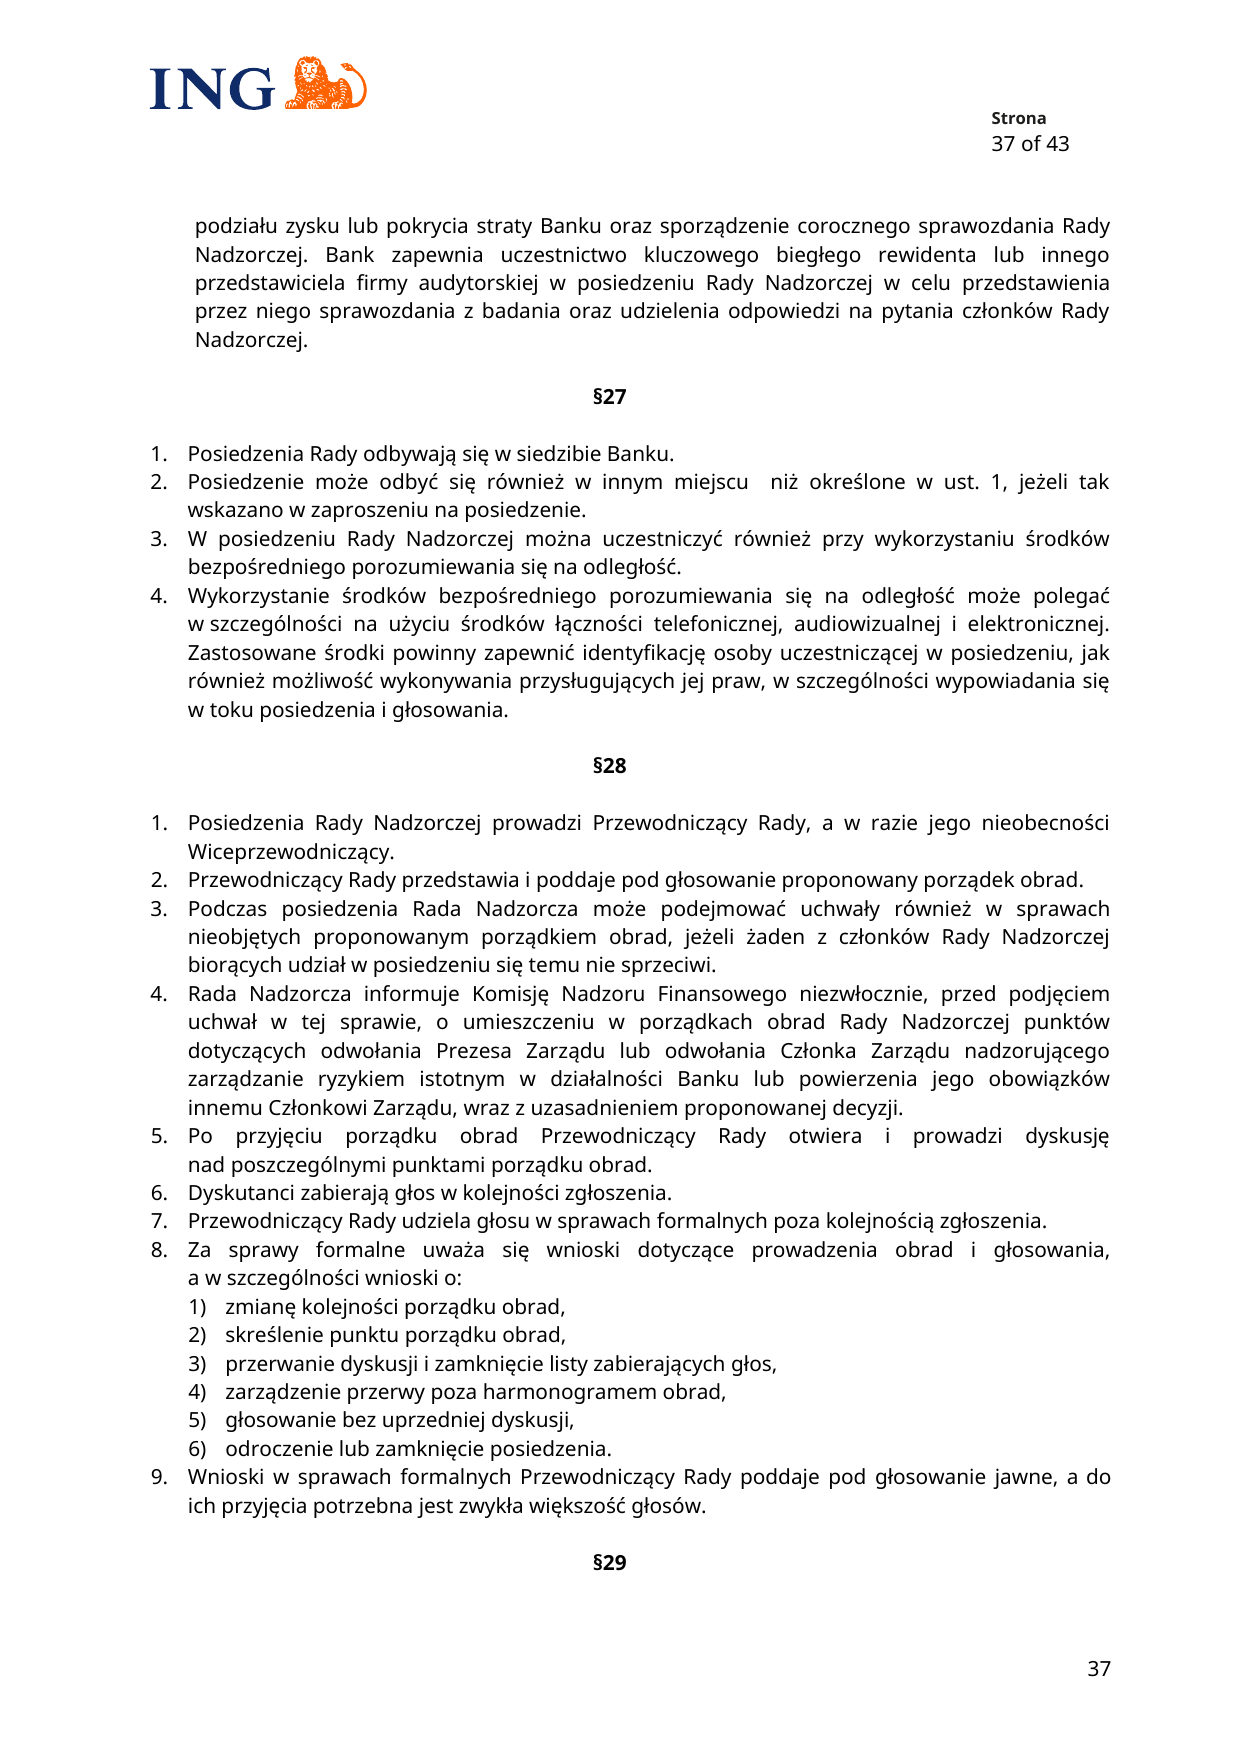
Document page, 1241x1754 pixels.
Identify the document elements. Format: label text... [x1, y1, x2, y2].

list W posiedzeniu Rady Nadzorczej można uczestniczyć również przy wykorzystaniu środków bezpośredniego porozumiewania się na odległość. [150, 524, 1111, 581]
list odroczenie lub zamknięcie posiedzenia. [188, 1434, 1111, 1462]
list Dyskutanci zabierają głos w kolejności zgłoszenia. [151, 1178, 1111, 1207]
list Przewodniczący Rady przedstawia i poddaje pod głosowanie proponowany porządek obrad. [151, 865, 1111, 894]
text §27 [593, 382, 1111, 410]
list Wnioski w sprawach formalnych Przewodniczący Rady poddaje pod głosowanie jawne, a do ich przyjęcia potrzebna jest zwykła większość głosów. [151, 1462, 1111, 1519]
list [157, 211, 1111, 353]
list Podczas posiedzenia Rada Nadzorcza może podejmować uchwały również w sprawach nieobjętych proponowanym porządkiem obrad, jeżeli żaden z członków Rady Nadzorczej biorących udział w posiedzeniu się temu nie sprzeciwi. [150, 894, 1111, 979]
text §29 [593, 1548, 1111, 1576]
list Posiedzenia Rady odbywają się w siedzibie Banku. [150, 439, 1111, 467]
list Rada Nadzorcza informuje Komisję Nadzoru Finansowego niezwłocznie, przed podjęciem uchwał w tej sprawie, o umieszczeniu w porządkach obrad Rady Nadzorczej punktów dotyczących odwołania Prezesa Zarządu lub odwołania Członka Zarządu nadzorującego zarządzanie ryzykiem istotnym w działalności Banku lub powierzenia jego obowiązków innemu Członkowi Zarządu, wraz z uzasadnieniem proponowanej decyzji. [150, 979, 1111, 1121]
list Po przyjęciu porządku obrad Przewodniczący Rady otwiera i prowadzi dyskusję nad poszczególnymi punktami porządku obrad. [151, 1121, 1111, 1178]
list skreślenie punktu porządku obrad, [188, 1320, 1111, 1349]
list Posiedzenia Rady Nadzorczej prowadzi Przewodniczący Rady, a w razie jego nieobecności Wiceprzewodniczący. [151, 808, 1111, 865]
list przerwanie dyskusji i zamknięcie listy zabierających głos, [188, 1349, 1111, 1377]
list zmianę kolejności porządku obrad, [188, 1292, 1111, 1320]
list Posiedzenie może odbyć się również w innym miejscu niż określone w ust. 1, jeżeli tak wskazano w zaproszeniu na posiedzenie. [150, 467, 1111, 524]
text §28 [519, 752, 1111, 780]
list Przewodniczący Rady udziela głosu w sprawach formalnych poza kolejnością zgłoszenia. [151, 1207, 1111, 1235]
list Wykorzystanie środków bezpośredniego porozumiewania się na odległość może polegać w szczególności na użyciu środków łączności telefonicznej, audiowizualnej i elektronicznej. Zastosowane środki powinny zapewnić identyfikację osoby uczestniczącej w posiedzeniu, jak również możliwość wykonywania przysługujących jej praw, w szczególności wypowiadania się w toku posiedzenia i głosowania. [150, 581, 1111, 723]
list głosowanie bez uprzedniej dyskusji, [188, 1406, 1111, 1434]
list zarządzenie przerwy poza harmonogramem obrad, [188, 1377, 1111, 1406]
list Za sprawy formalne uważa się wnioski dotyczące prowadzenia obrad i głosowania, a w szczególności wnioski o: [151, 1235, 1111, 1292]
